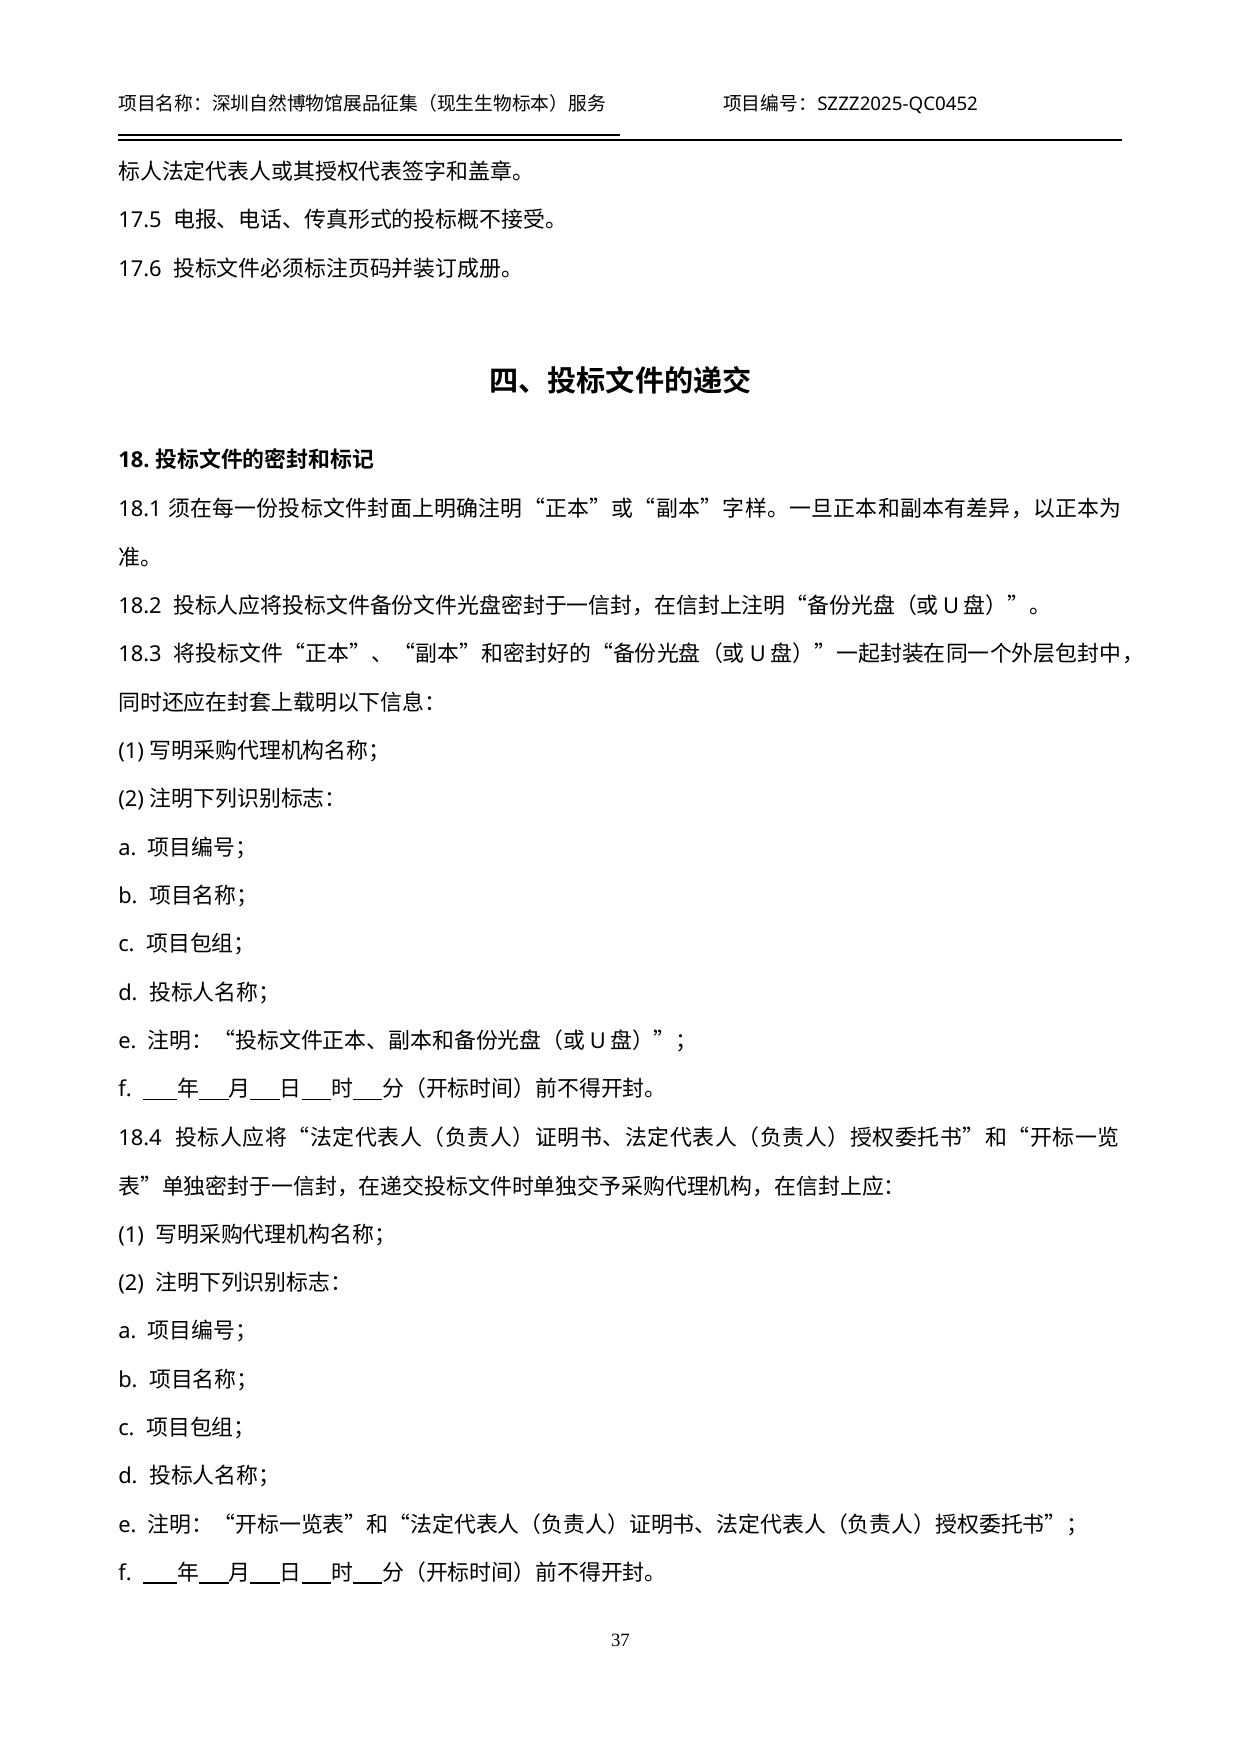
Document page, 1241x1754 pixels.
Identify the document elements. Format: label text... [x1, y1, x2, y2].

text 18.4 投标人应将“法定代表人（负责人）证明书、法定代表人（负责人）授权委托书”和“开标一览表”单独密封于一信封，在递交投标文件时单独交予采购代理机构，在信封上应： [118, 1119, 1122, 1201]
text e. 注明：“投标文件正本、副本和备份光盘（或U盘）”； [118, 1023, 1122, 1055]
text c. 项目包组； [118, 1410, 1122, 1442]
text 18. 投标文件的密封和标记 [118, 442, 1122, 474]
text d. 投标人名称； [118, 1458, 1122, 1491]
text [118, 154, 1122, 186]
text (1) 写明采购代理机构名称； [118, 1217, 1122, 1249]
text (1) 写明采购代理机构名称； [118, 733, 1122, 765]
text f. 年 月 日 时 分（开标时间）前不得开封。 [118, 1555, 1122, 1587]
text a. 项目编号； [118, 829, 1122, 862]
text f. 年 月 日 时 分（开标时间）前不得开封。 [118, 1071, 1122, 1104]
text b. 项目名称； [118, 878, 1122, 910]
text 17.5 电报、电话、传真形式的投标概不接受。 [118, 202, 1122, 234]
text 18.3 将投标文件“正本”、“副本”和密封好的“备份光盘（或U盘）”一起封装在同一个外层包封中，同时还应在封套上载明以下信息： [118, 636, 1122, 717]
text a. 项目编号； [118, 1313, 1122, 1346]
text 17.6 投标文件必须标注页码并装订成册。 [118, 250, 1122, 283]
text (2) 注明下列识别标志： [118, 1265, 1122, 1297]
subtitle 四、投标文件的递交 [118, 346, 1122, 411]
text (2) 注明下列识别标志： [118, 781, 1122, 814]
text d. 投标人名称； [118, 974, 1122, 1007]
text 18.2 投标人应将投标文件备份文件光盘密封于一信封，在信封上注明“备份光盘（或U盘）”。 [118, 587, 1122, 620]
text c. 项目包组； [118, 926, 1122, 959]
text e. 注明：“开标一览表”和“法定代表人（负责人）证明书、法定代表人（负责人）授权委托书”； [118, 1507, 1122, 1539]
text b. 项目名称； [118, 1362, 1122, 1394]
text 18.1 须在每一份投标文件封面上明确注明“正本”或“副本”字样。一旦正本和副本有差异，以正本为准。 [118, 490, 1122, 572]
